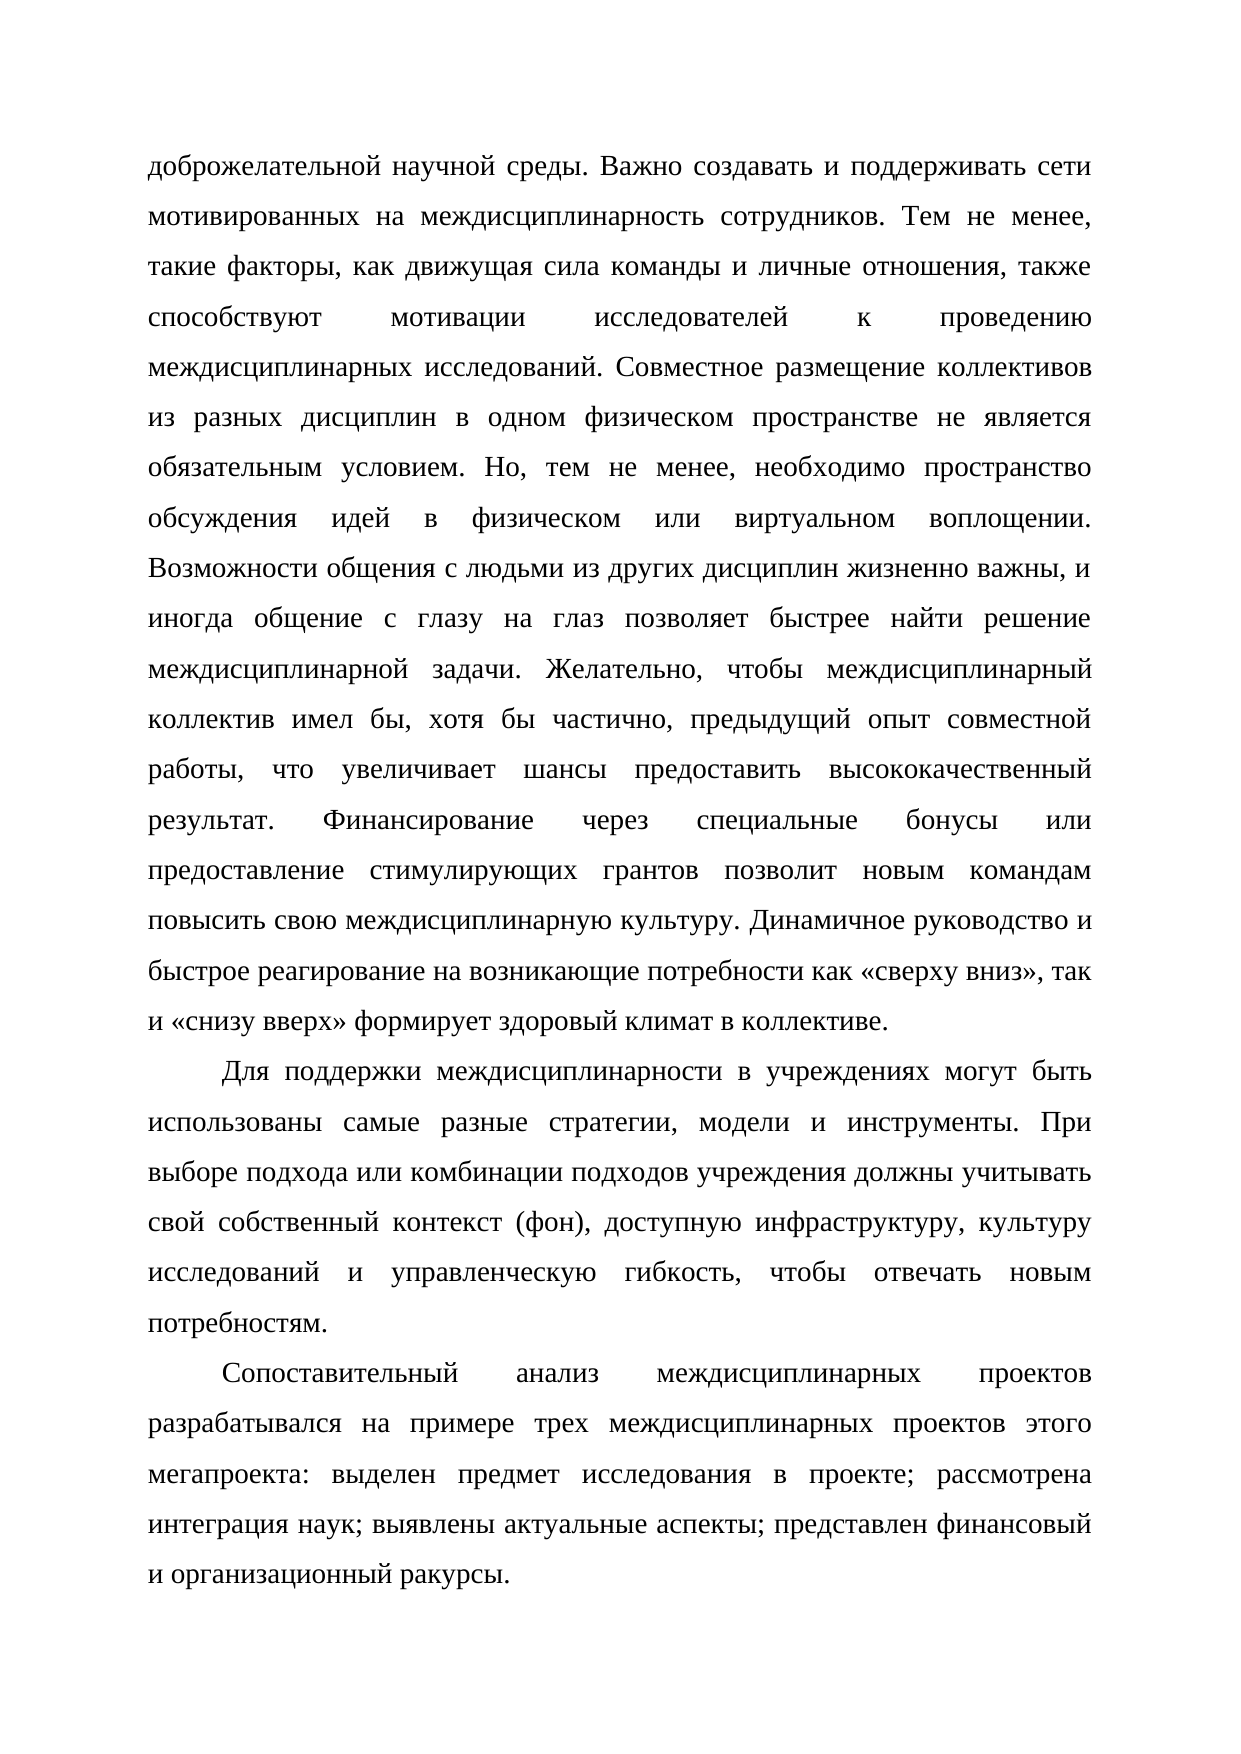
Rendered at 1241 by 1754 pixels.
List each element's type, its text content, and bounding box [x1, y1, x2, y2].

text Сопоставительный анализ междисциплинарных проектов разрабатывался на примере трех междисциплинарных проектов этого мегапроекта: выделен предмет исследования в проекте; рассмотрена интеграция наук; выявлены актуальные аспекты; представлен финансовый и организационный ракурсы. [148, 1355, 1092, 1590]
text Для поддержки междисциплинарности в учреждениях могут быть использованы самые разные стратегии, модели и инструменты. При выборе подхода или комбинации подходов учреждения должны учитывать свой собственный контекст (фон), доступную инфраструктуру, культуру исследований и управленческую гибкость, чтобы отвечать новым потребностям. [148, 1053, 1092, 1338]
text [148, 148, 1092, 1037]
